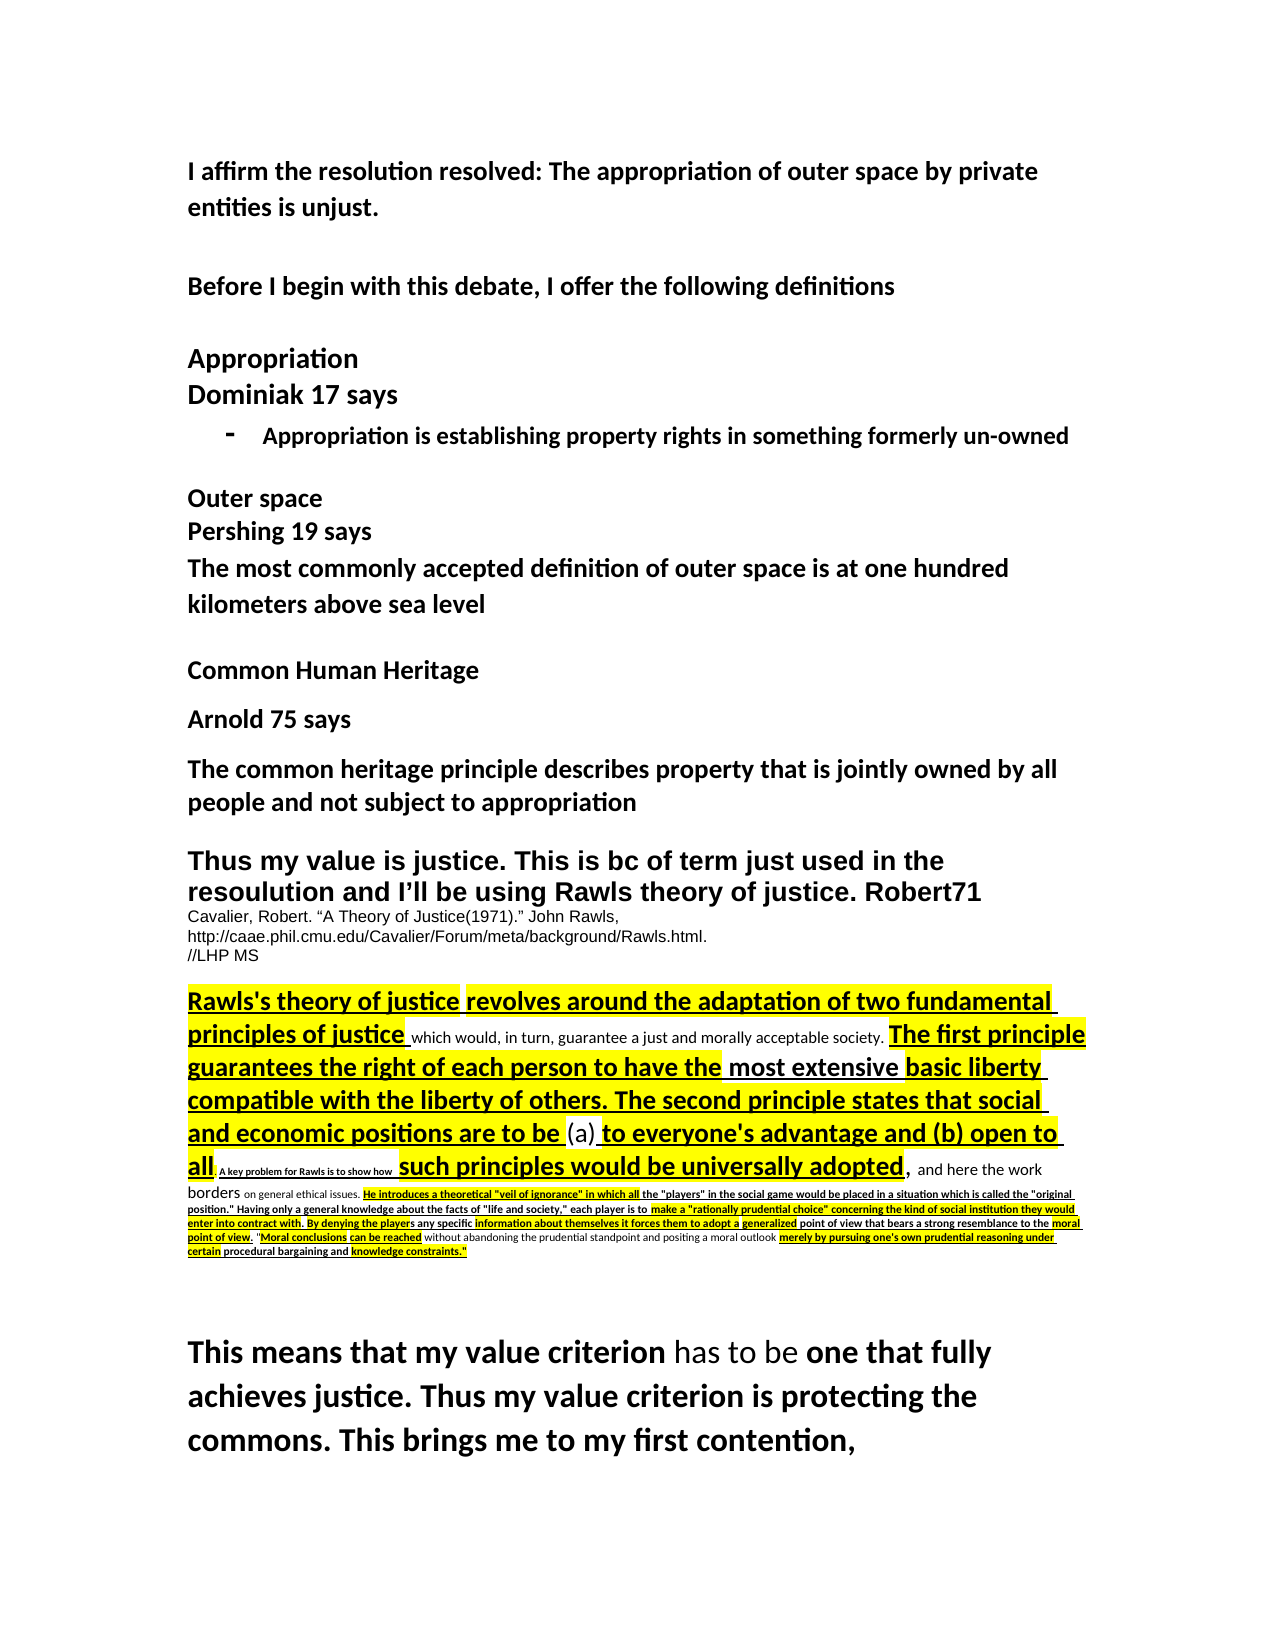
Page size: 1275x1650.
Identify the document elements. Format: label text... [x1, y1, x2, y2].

subtitle I affirm the resolution resolved: The appropriation of outer space by private entities is unjust. [187, 154, 1087, 223]
subtitle Before I begin with this debate, I offer the following definitions [187, 269, 1087, 302]
subtitle This means that my value criterion has to be one that fully achieves justice. Thus my value criterion is protecting the commons. This brings me to my first contention, [187, 1331, 1087, 1459]
text Common Human Heritage [187, 653, 1087, 686]
text Arnold 75 says [187, 703, 1087, 736]
text Dominiak 17 says [187, 376, 1087, 412]
text //LHP MS [187, 946, 1087, 965]
text Thus my value is justice. This is bc of term just used in the resoulution and I’ll be using Rawls theory of justice. Robert71 [187, 845, 1087, 907]
list Appropriation is establishing property rights in something formerly un-owned [225, 412, 1087, 453]
text Pershing 19 says [187, 514, 1087, 547]
text The common heritage principle describes property that is jointly owned by all people and not subject to appropriation [187, 752, 1087, 818]
text Cavalier, Robert. “A Theory of Justice(1971).” John Rawls, http://caae.phil.cmu.edu/Cavalier/Forum/meta/background/Rawls.html. [187, 907, 1087, 946]
subtitle The most commonly accepted definition of outer space is at one hundred kilometers above sea level [187, 552, 1087, 620]
text Rawls's theory of justice revolves around the adaptation of two fundamental principles of justice which would, in turn, guarantee a just and morally acceptable society. The first principle guarantees the right of each person to have the most extensive basic liberty compatible with the liberty of others. The second principle states that social and economic positions are to be (a) to everyone's advantage and (b) open to all. A key problem for Rawls is to show how such principles would be universally adopted, and here the work borders on general ethical issues. He introduces a theoretical "veil of ignorance" in which all the "players" in the social game would be placed in a situation which is called the "original position." Having only a general knowledge about the facts of "life and society," each player is to make a "rationally prudential choice" concerning the kind of social institution they would enter into contract with. By denying the players any specific information about themselves it forces them to adopt a generalized point of view that bears a strong resemblance to the moral point of view. "Moral conclusions can be reached without abandoning the prudential standpoint and positing a moral outlook merely by pursuing one's own prudential reasoning under certain procedural bargaining and knowledge constraints." [187, 984, 1087, 1258]
text Outer space [187, 481, 1087, 514]
text Appropriation [187, 341, 1087, 376]
